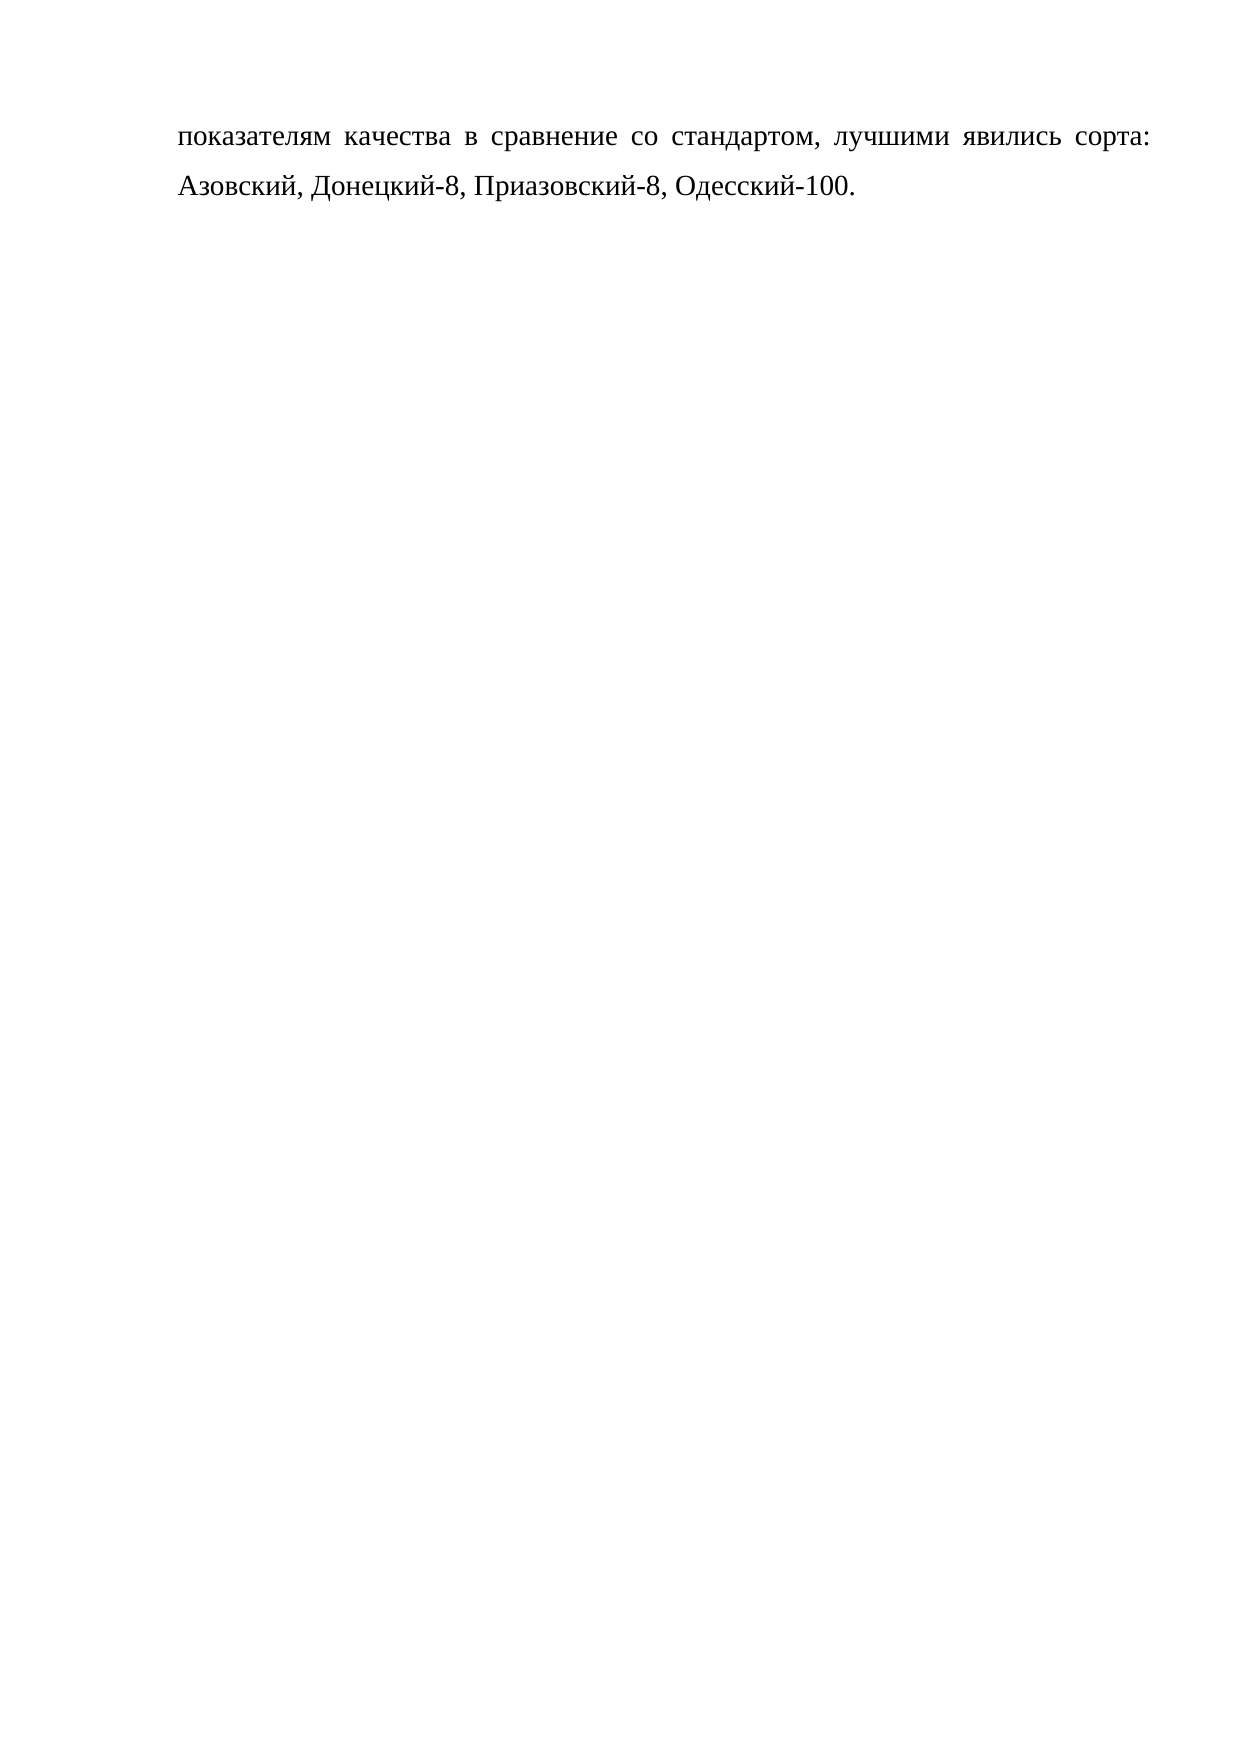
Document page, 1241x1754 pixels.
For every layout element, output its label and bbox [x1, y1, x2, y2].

text [177, 118, 1152, 202]
